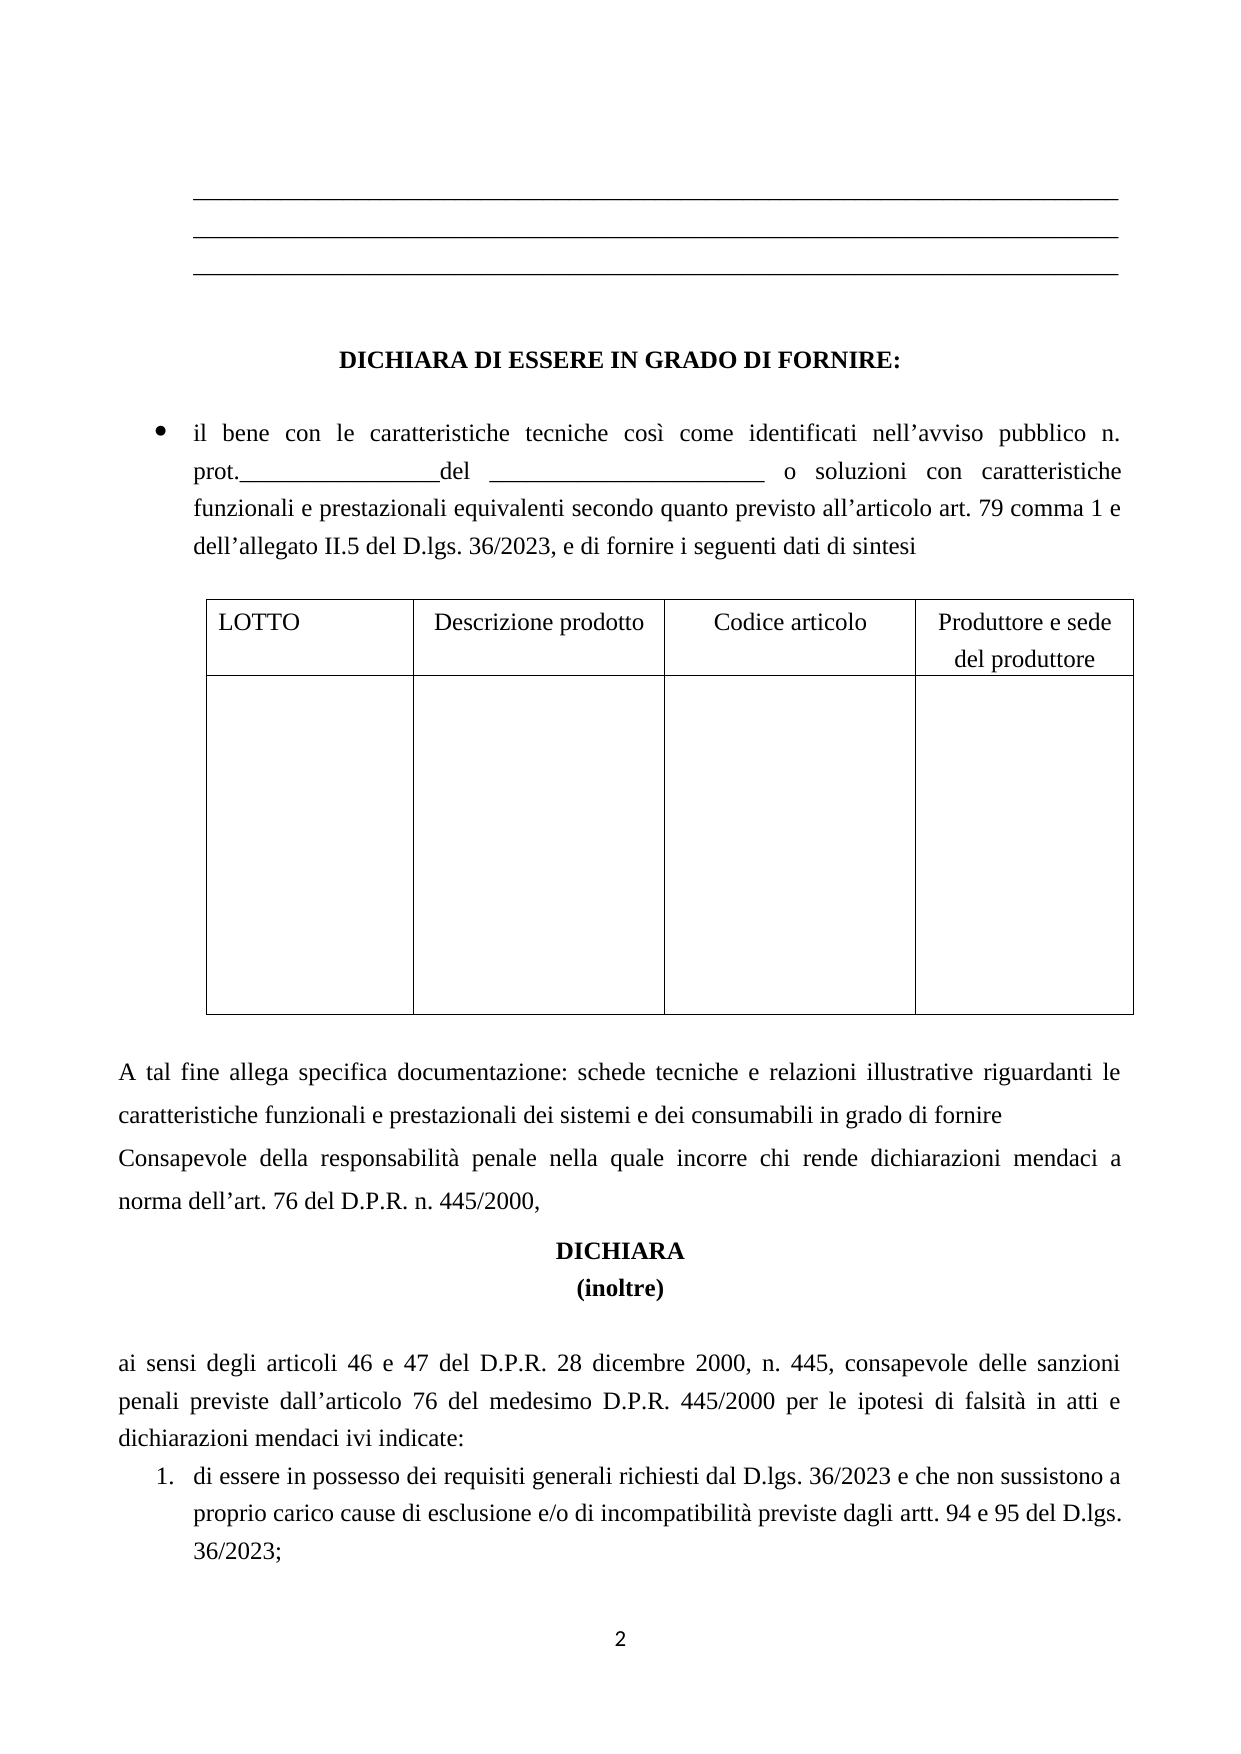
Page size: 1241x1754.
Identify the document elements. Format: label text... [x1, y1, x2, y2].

table_cell [665, 676, 915, 1014]
text DICHIARA DI ESSERE IN GRADO DI FORNIRE: [118, 345, 1122, 374]
list il bene con le caratteristiche tecniche così come identificati nell’avviso pubblico n. prot.________________del ______________________ o soluzioni con caratteristiche funzionali e prestazionali equivalenti secondo quanto previsto all’articolo art. 79 comma 1 e dell’allegato II.5 del D.lgs. 36/2023, e di fornire i seguenti dati di sintesi [156, 412, 1122, 562]
table_header Produttore e sede del produttore [916, 600, 1133, 675]
table_cell [414, 676, 664, 1014]
text ______________________________________________________________________________________________________________________________________________________________________________________________________________________________ [193, 167, 1122, 280]
table_cell [916, 676, 1133, 1014]
table_header Codice articolo [665, 600, 915, 675]
text DICHIARA [118, 1229, 1122, 1267]
text (inoltre) [118, 1267, 1122, 1304]
table_cell [207, 676, 413, 1014]
table_header Descrizione prodotto [414, 600, 664, 675]
text Consapevole della responsabilità penale nella quale incorre chi rende dichiarazioni mendaci a norma dell’art. 76 del D.P.R. n. 445/2000, [118, 1143, 1122, 1215]
table_header LOTTO [207, 600, 413, 675]
text ai sensi degli articoli 46 e 47 del D.P.R. 28 dicembre 2000, n. 445, consapevole delle sanzioni penali previste dall’articolo 76 del medesimo D.P.R. 445/2000 per le ipotesi di falsità in atti e dichiarazioni mendaci ivi indicate: [118, 1342, 1122, 1454]
list di essere in possesso dei requisiti generali richiesti dal D.lgs. 36/2023 e che non sussistono a proprio carico cause di esclusione e/o di incompatibilità previste dagli artt. 94 e 95 del D.lgs. 36/2023; [156, 1454, 1122, 1567]
text A tal fine allega specifica documentazione: schede tecniche e relazioni illustrative riguardanti le caratteristiche funzionali e prestazionali dei sistemi e dei consumabili in grado di fornire [118, 1057, 1122, 1129]
